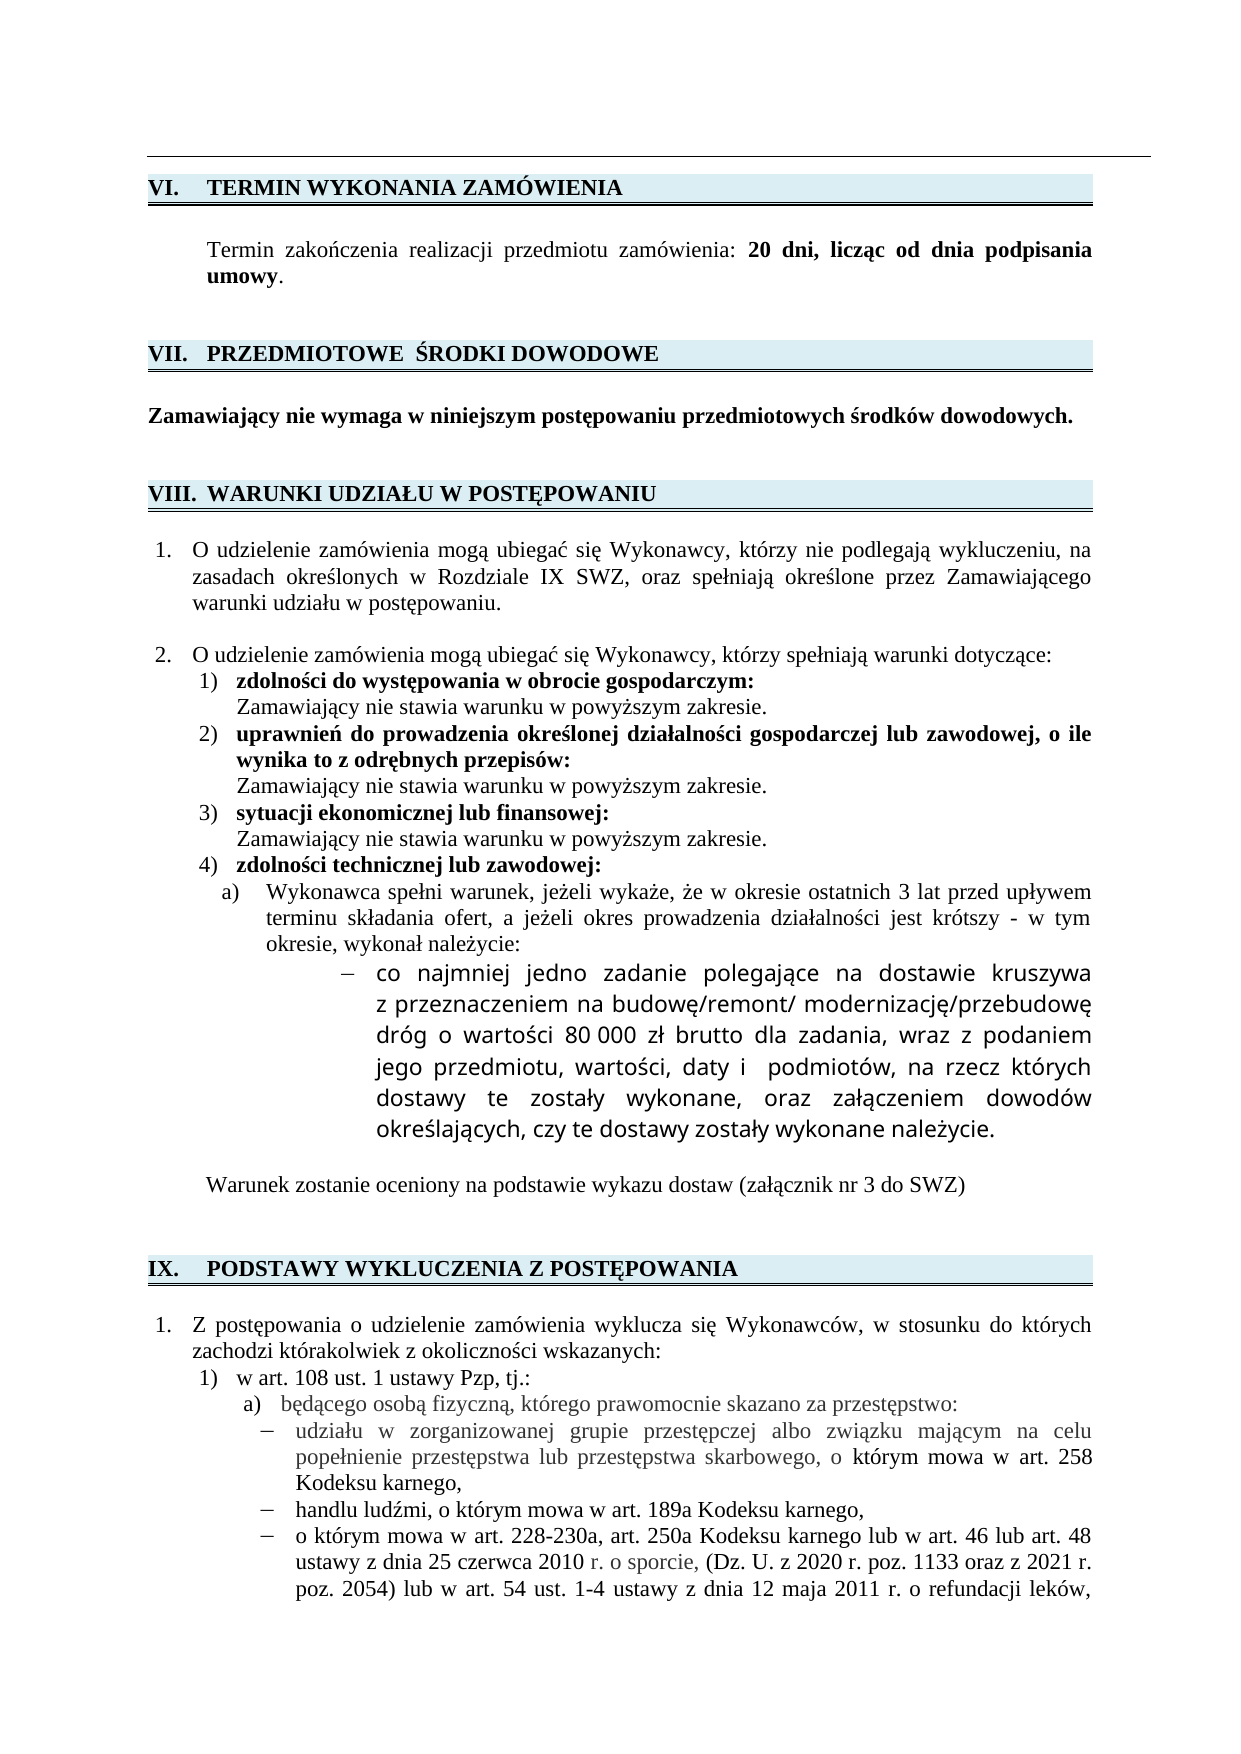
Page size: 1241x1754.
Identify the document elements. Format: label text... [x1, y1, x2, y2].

list Z postępowania o udzielenie zamówienia wyklucza się Wykonawców, w stosunku do których zachodzi którakolwiek z okoliczności wskazanych: [154, 1311, 1093, 1364]
list O udzielenie zamówienia mogą ubiegać się Wykonawcy, którzy nie podlegają wykluczeniu, na zasadach określonych w Rozdziale IX SWZ, oraz spełniają określone przez Zamawiającego warunki udziału w postępowaniu. [154, 537, 1093, 616]
list sytuacji ekonomicznej lub finansowej: [199, 799, 1093, 825]
list zdolności technicznej lub zawodowej: [199, 851, 1093, 878]
text VI. TERMIN WYKONANIA ZAMÓWIENIA [148, 174, 1093, 202]
text Zamawiający nie stawia warunku w powyższym zakresie. [236, 772, 1091, 799]
text Warunek zostanie oceniony na podstawie wykazu dostaw (załącznik nr 3 do SWZ) [206, 1171, 1093, 1197]
list Wykonawca spełni warunek, jeżeli wykaże, że w okresie ostatnich 3 lat przed upływem terminu składania ofert, a jeżeli okres prowadzenia działalności jest krótszy - w tym okresie, wykonał należycie: [221, 878, 1093, 957]
list w art. 108 ust. 1 ustawy Pzp, tj.: [199, 1364, 1093, 1390]
list Termin zakończenia realizacji przedmiotu zamówienia: 20 dni, licząc od dnia podpisania umowy. [207, 236, 1093, 289]
list udziału w zorganizowanej grupie przestępczej albo związku mającym na celu popełnienie przestępstwa lub przestępstwa skarbowego, o którym mowa w art. 258 Kodeksu karnego, [258, 1417, 1093, 1496]
text Zamawiający nie stawia warunku w powyższym zakresie. [236, 825, 1091, 851]
list zdolności do występowania w obrocie gospodarczym: [199, 667, 1093, 693]
text Zamawiający nie stawia warunku w powyższym zakresie. [236, 693, 1091, 720]
text Zamawiający nie wymaga w niniejszym postępowaniu przedmiotowych środków dowodowych. [148, 402, 1093, 429]
text IX. PODSTAWY WYKLUCZENIA Z POSTĘPOWANIA [148, 1255, 1093, 1283]
list uprawnień do prowadzenia określonej działalności gospodarczej lub zawodowej, o ile wynika to z odrębnych przepisów: [199, 720, 1093, 772]
list co najmniej jedno zadanie polegające na dostawie kruszywa z przeznaczeniem na budowę/remont/ modernizację/przebudowę dróg o wartości 80 000 zł brutto dla zadania, wraz z podaniem jego przedmiotu, wartości, daty i podmiotów, na rzecz których dostawy te zostały wykonane, oraz załączeniem dowodów określających, czy te dostawy zostały wykonane należycie. [338, 957, 1093, 1144]
text VII. PRZEDMIOTOWE ŚRODKI DOWODOWE [148, 340, 1093, 369]
list O udzielenie zamówienia mogą ubiegać się Wykonawcy, którzy spełniają warunki dotyczące: [154, 641, 1093, 667]
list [258, 1522, 1093, 1601]
list handlu ludźmi, o którym mowa w art. 189a Kodeksu karnego, [258, 1496, 1093, 1522]
list będącego osobą fizyczną, którego prawomocnie skazano za przestępstwo: [243, 1390, 1093, 1417]
text VIII. WARUNKI UDZIAŁU W POSTĘPOWANIU [148, 480, 1093, 508]
